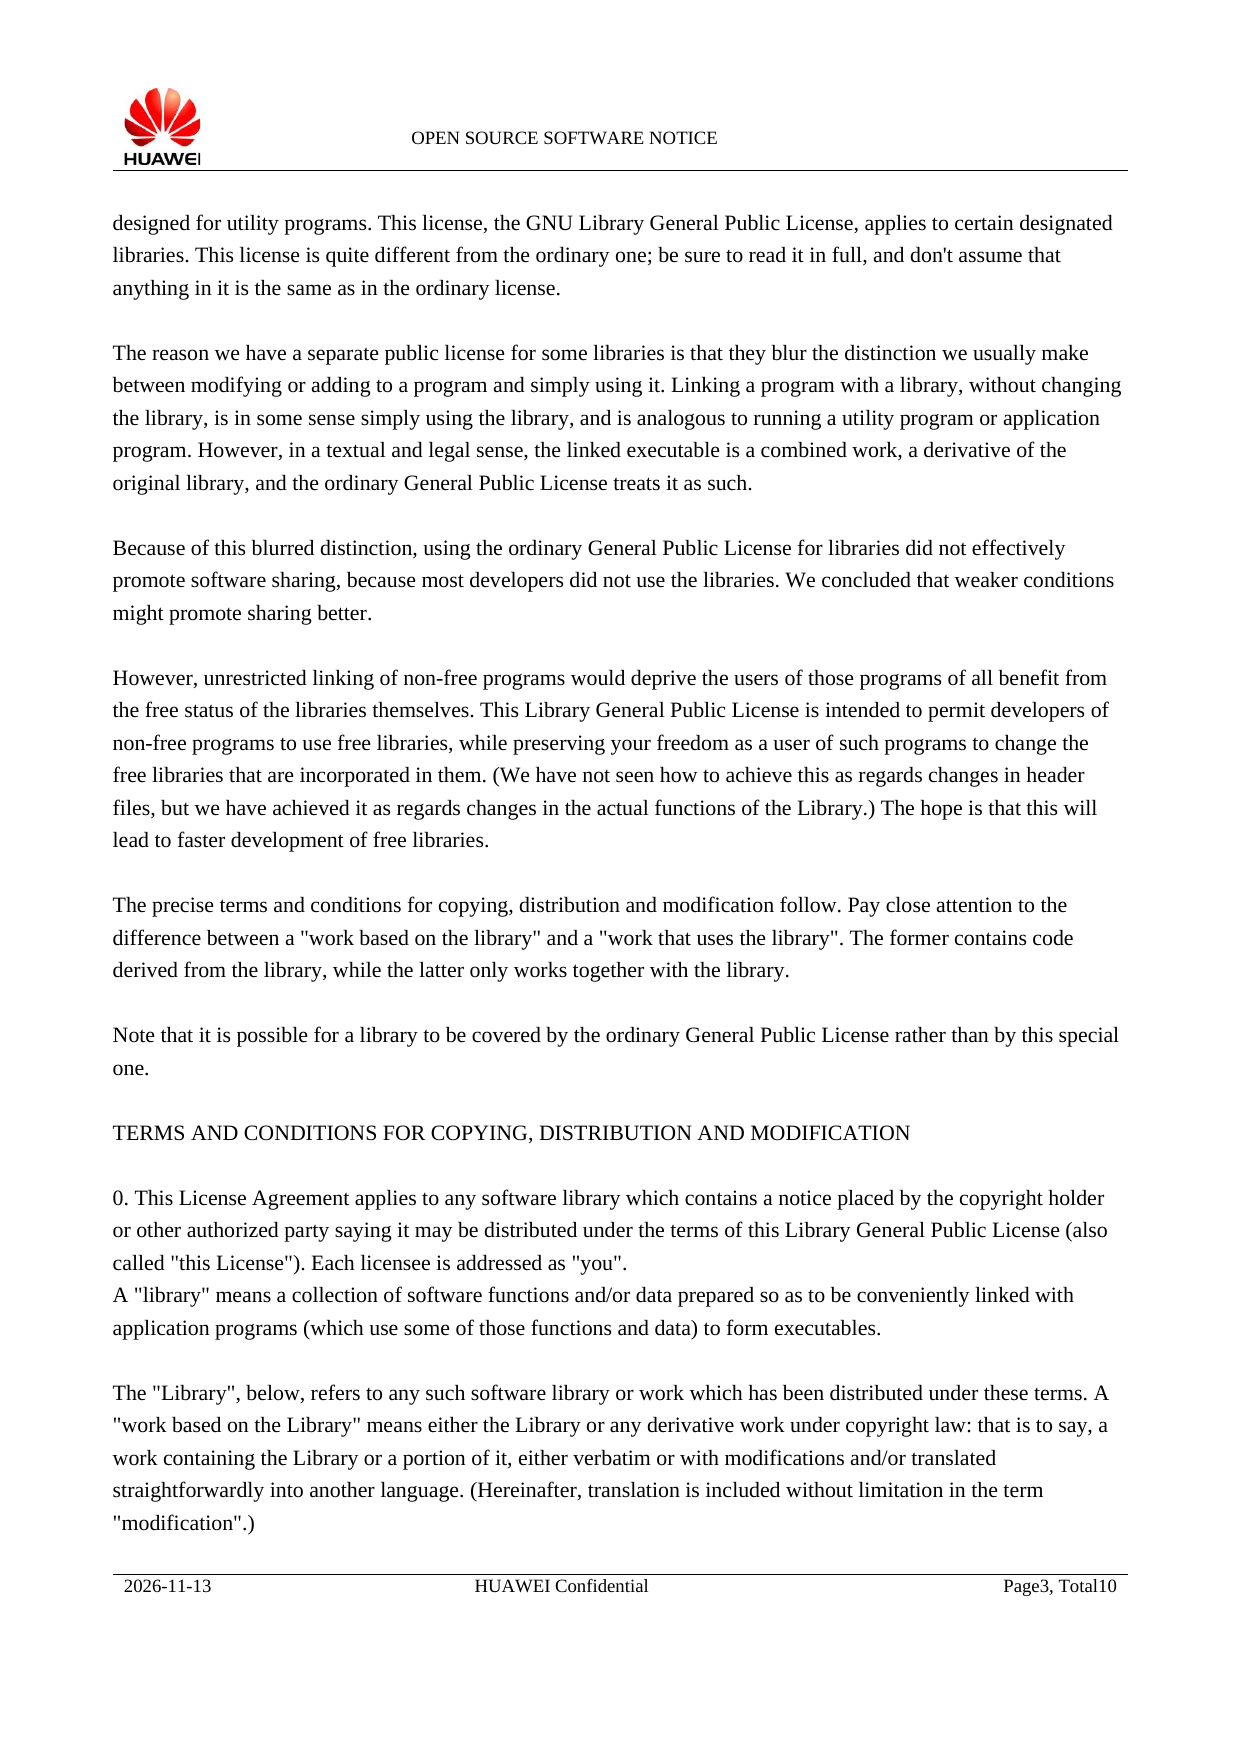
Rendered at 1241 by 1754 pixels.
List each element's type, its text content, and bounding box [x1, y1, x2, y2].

picture [124, 88, 201, 165]
